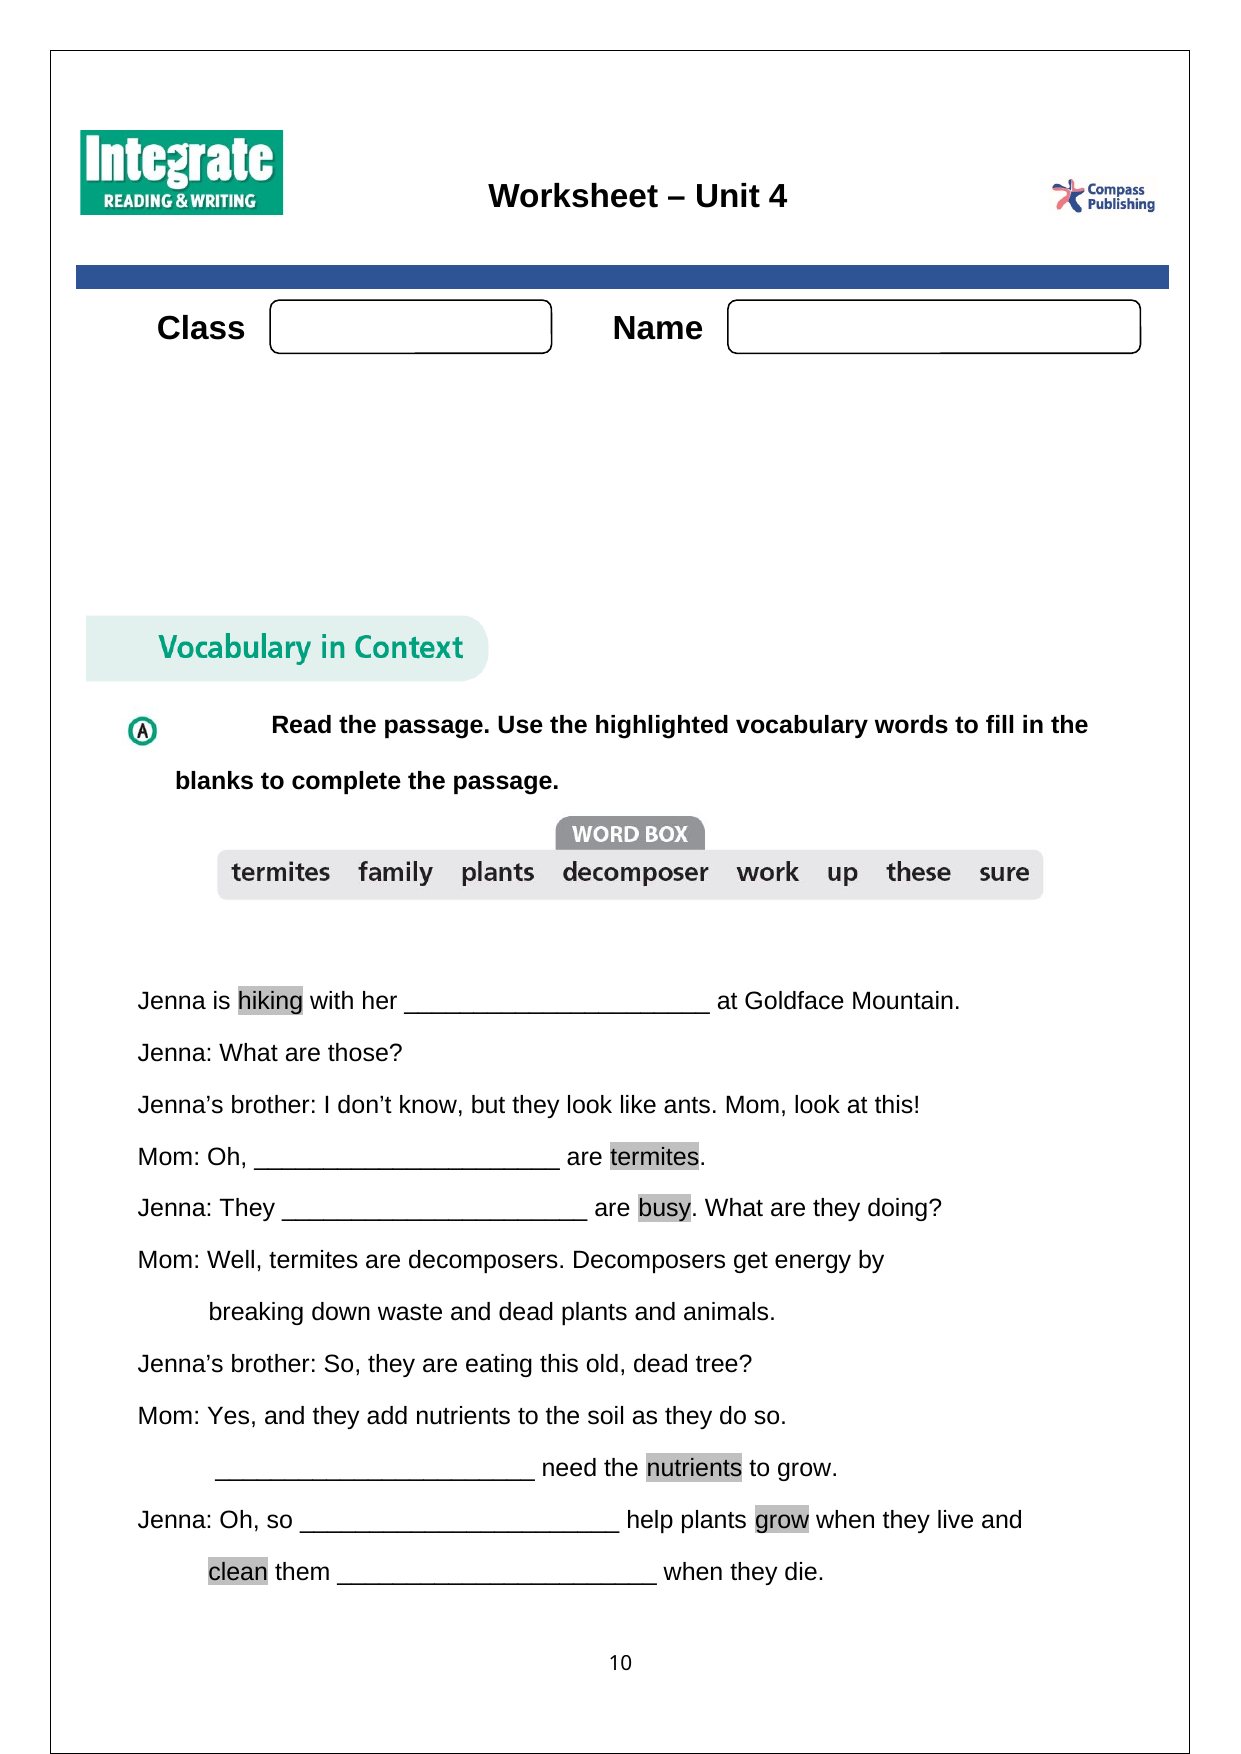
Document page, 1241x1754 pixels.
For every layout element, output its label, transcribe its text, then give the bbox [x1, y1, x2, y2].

table_header [76, 130, 283, 264]
table_cell Class [75, 290, 257, 368]
table_cell [257, 290, 596, 368]
table_header [75, 368, 1186, 706]
table_cell [76, 265, 1169, 289]
text Mom: Oh, ______________________ are termites. [75, 1137, 1165, 1175]
picture [205, 811, 1056, 911]
text clean them _______________________ when they die. [137, 1552, 1165, 1590]
picture [1048, 176, 1159, 215]
table_cell Read the passage. Use the highlighted vocabulary words to fill in the blanks to complete the passage. [75, 706, 1186, 811]
picture [80, 130, 284, 215]
text Jenna is hiking with her ______________________ at Goldface Mountain. [75, 982, 1165, 1019]
text Mom: Well, termites are decomposers. Decomposers get energy by [137, 1241, 1165, 1278]
table_header [992, 130, 1169, 264]
table_cell [715, 290, 1164, 368]
text Jenna’s brother: So, they are eating this old, dead tree? [75, 1345, 1165, 1382]
text _______________________ need the nutrients to grow. [158, 1448, 1165, 1486]
text Jenna’s brother: I don’t know, but they look like ants. Mom, look at this! [75, 1085, 1165, 1123]
text Jenna: What are those? [75, 1033, 1165, 1071]
text Mom: Yes, and they add nutrients to the soil as they do so. [137, 1397, 1165, 1434]
text Jenna: They ______________________ are busy. What are they doing? [75, 1189, 1165, 1227]
text Jenna: Oh, so _______________________ help plants grow when they live and [137, 1500, 1165, 1538]
picture [120, 705, 164, 753]
picture [86, 610, 492, 689]
table_cell [75, 811, 1186, 940]
table_cell Name [596, 290, 714, 368]
text breaking down waste and dead plants and animals. [158, 1293, 1165, 1330]
table_header Worksheet – Unit 4 [283, 130, 992, 264]
